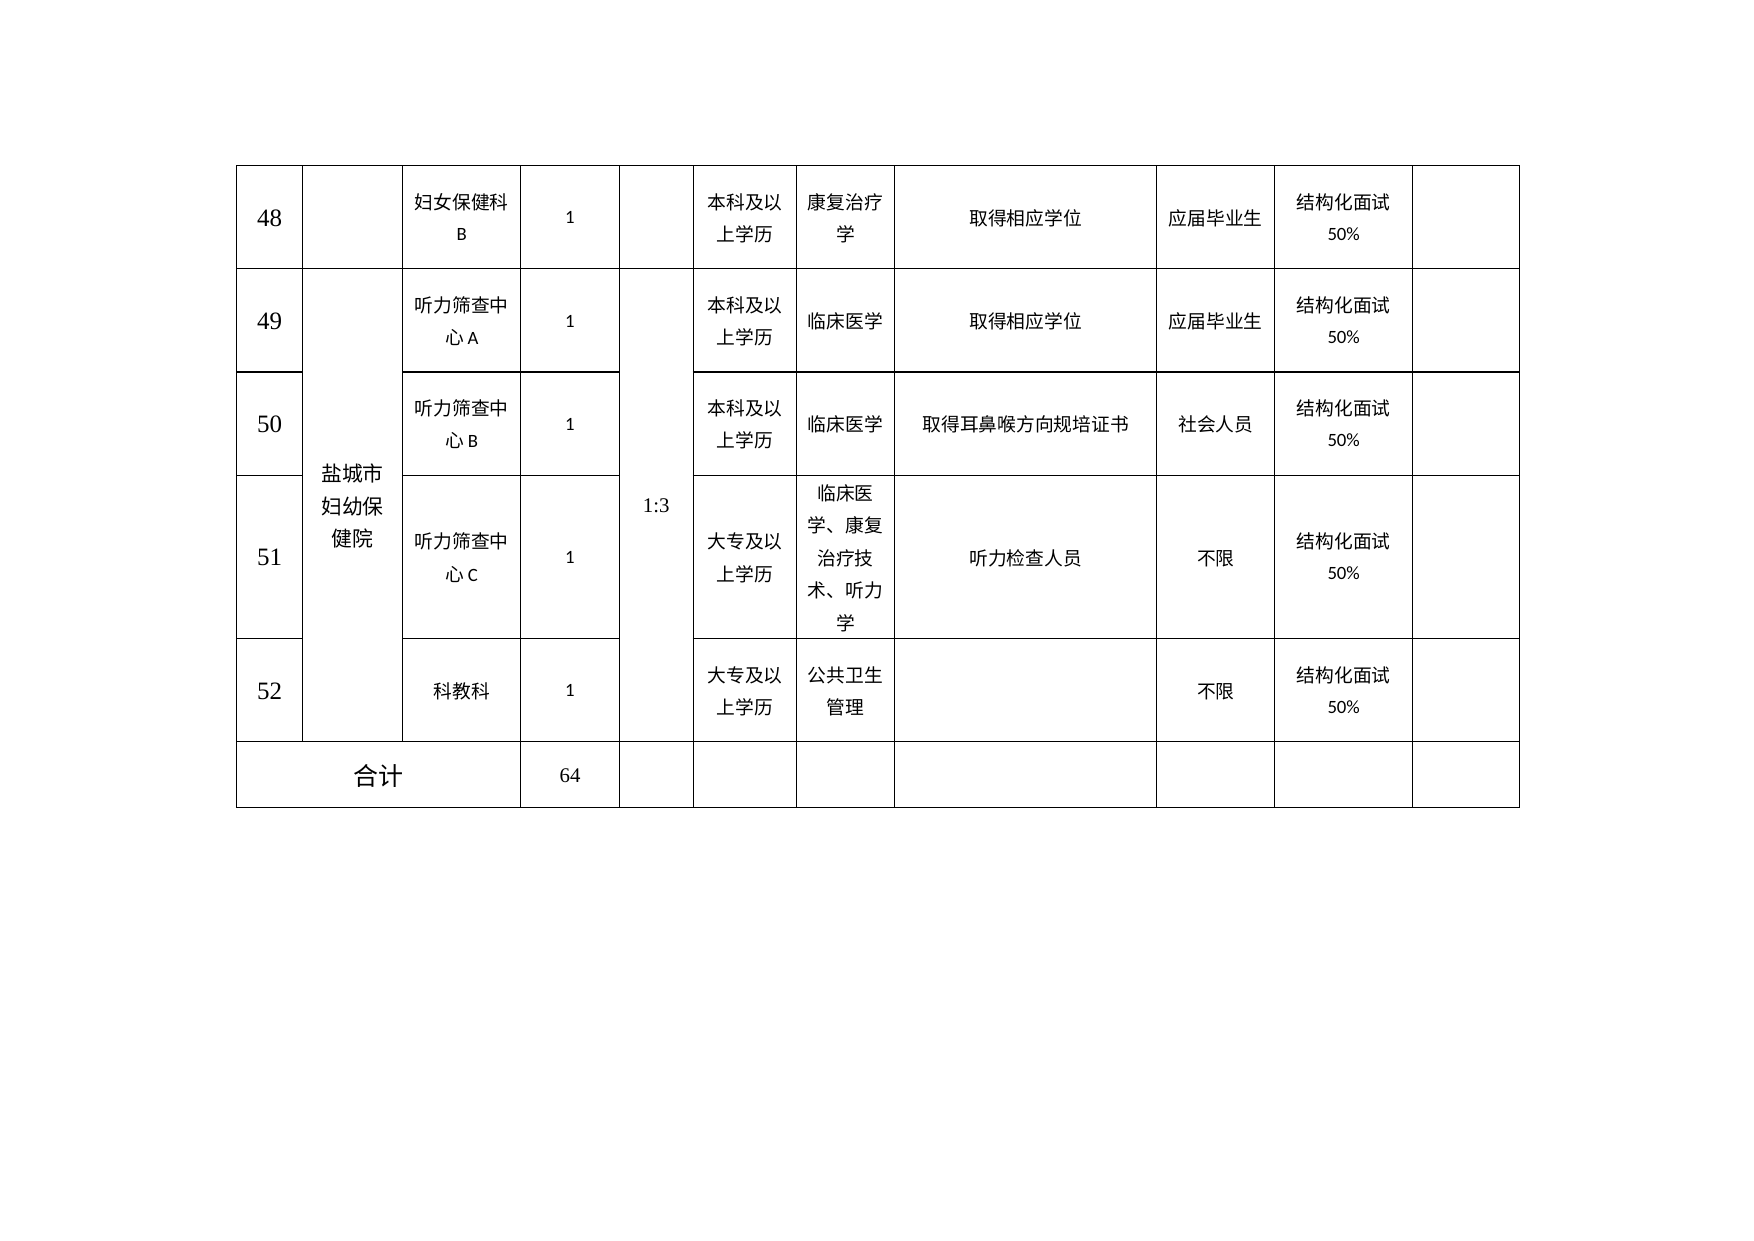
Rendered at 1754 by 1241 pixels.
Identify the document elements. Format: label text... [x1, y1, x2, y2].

table_cell 盐城市妇幼保健院 [303, 269, 402, 741]
table_cell 不限 [1157, 476, 1274, 638]
table_cell 结构化面试50% [1275, 166, 1412, 268]
table_cell [694, 742, 796, 807]
table_cell [1413, 476, 1519, 638]
table_cell 应届毕业生 [1157, 166, 1274, 268]
table_cell 50 [237, 373, 302, 474]
table_cell 49 [237, 269, 302, 371]
table_cell 应届毕业生 [1157, 269, 1274, 371]
table_cell 64 [521, 742, 619, 807]
table_cell [1157, 742, 1274, 807]
table_cell 临床医学 [797, 269, 894, 371]
table_cell 听力检查人员 [895, 476, 1156, 638]
table_cell 本科及以上学历 [694, 269, 796, 371]
table_cell 听力筛查中心B [403, 373, 520, 474]
table_cell 社会人员 [1157, 373, 1274, 474]
table_cell 1 [521, 269, 619, 371]
table_cell [620, 742, 693, 807]
table_cell [1413, 269, 1519, 371]
table_cell 1 [521, 373, 619, 474]
table_cell [1413, 166, 1519, 268]
table_cell 1 [521, 476, 619, 638]
table_cell [1413, 742, 1519, 807]
table_cell 公共卫生管理 [797, 639, 894, 741]
table_cell 结构化面试50% [1275, 373, 1412, 474]
table_cell [1413, 373, 1519, 474]
table_cell [1413, 639, 1519, 741]
table_cell 结构化面试50% [1275, 476, 1412, 638]
table_cell 取得耳鼻喉方向规培证书 [895, 373, 1156, 474]
table_cell 结构化面试50% [1275, 269, 1412, 371]
table_cell 1 [521, 639, 619, 741]
table_cell 听力筛查中心C [403, 476, 520, 638]
table_cell 科教科 [403, 639, 520, 741]
table_cell 结构化面试50% [1275, 639, 1412, 741]
table_cell 不限 [1157, 639, 1274, 741]
table_cell [895, 742, 1156, 807]
table_cell 临床医学 [797, 373, 894, 474]
table_cell 1:3 [620, 269, 693, 741]
table_cell 本科及以上学历 [694, 373, 796, 474]
table_cell 大专及以上学历 [694, 476, 796, 638]
table_cell 大专及以上学历 [694, 639, 796, 741]
table_cell 51 [237, 476, 302, 638]
table_cell 1 [521, 166, 619, 268]
table_cell 听力筛查中心A [403, 269, 520, 371]
table_cell 合计 [237, 742, 520, 807]
table_cell 康复治疗学 [797, 166, 894, 268]
table_cell 取得相应学位 [895, 166, 1156, 268]
table_cell 取得相应学位 [895, 269, 1156, 371]
table_cell 妇女保健科B [403, 166, 520, 268]
table_cell 48 [237, 166, 302, 268]
table_cell [1275, 742, 1412, 807]
table_cell 临床医学、康复治疗技术、听力学 [797, 476, 894, 638]
table_cell [797, 742, 894, 807]
table_cell 本科及以上学历 [694, 166, 796, 268]
table_cell [895, 639, 1156, 741]
table_cell 52 [237, 639, 302, 741]
